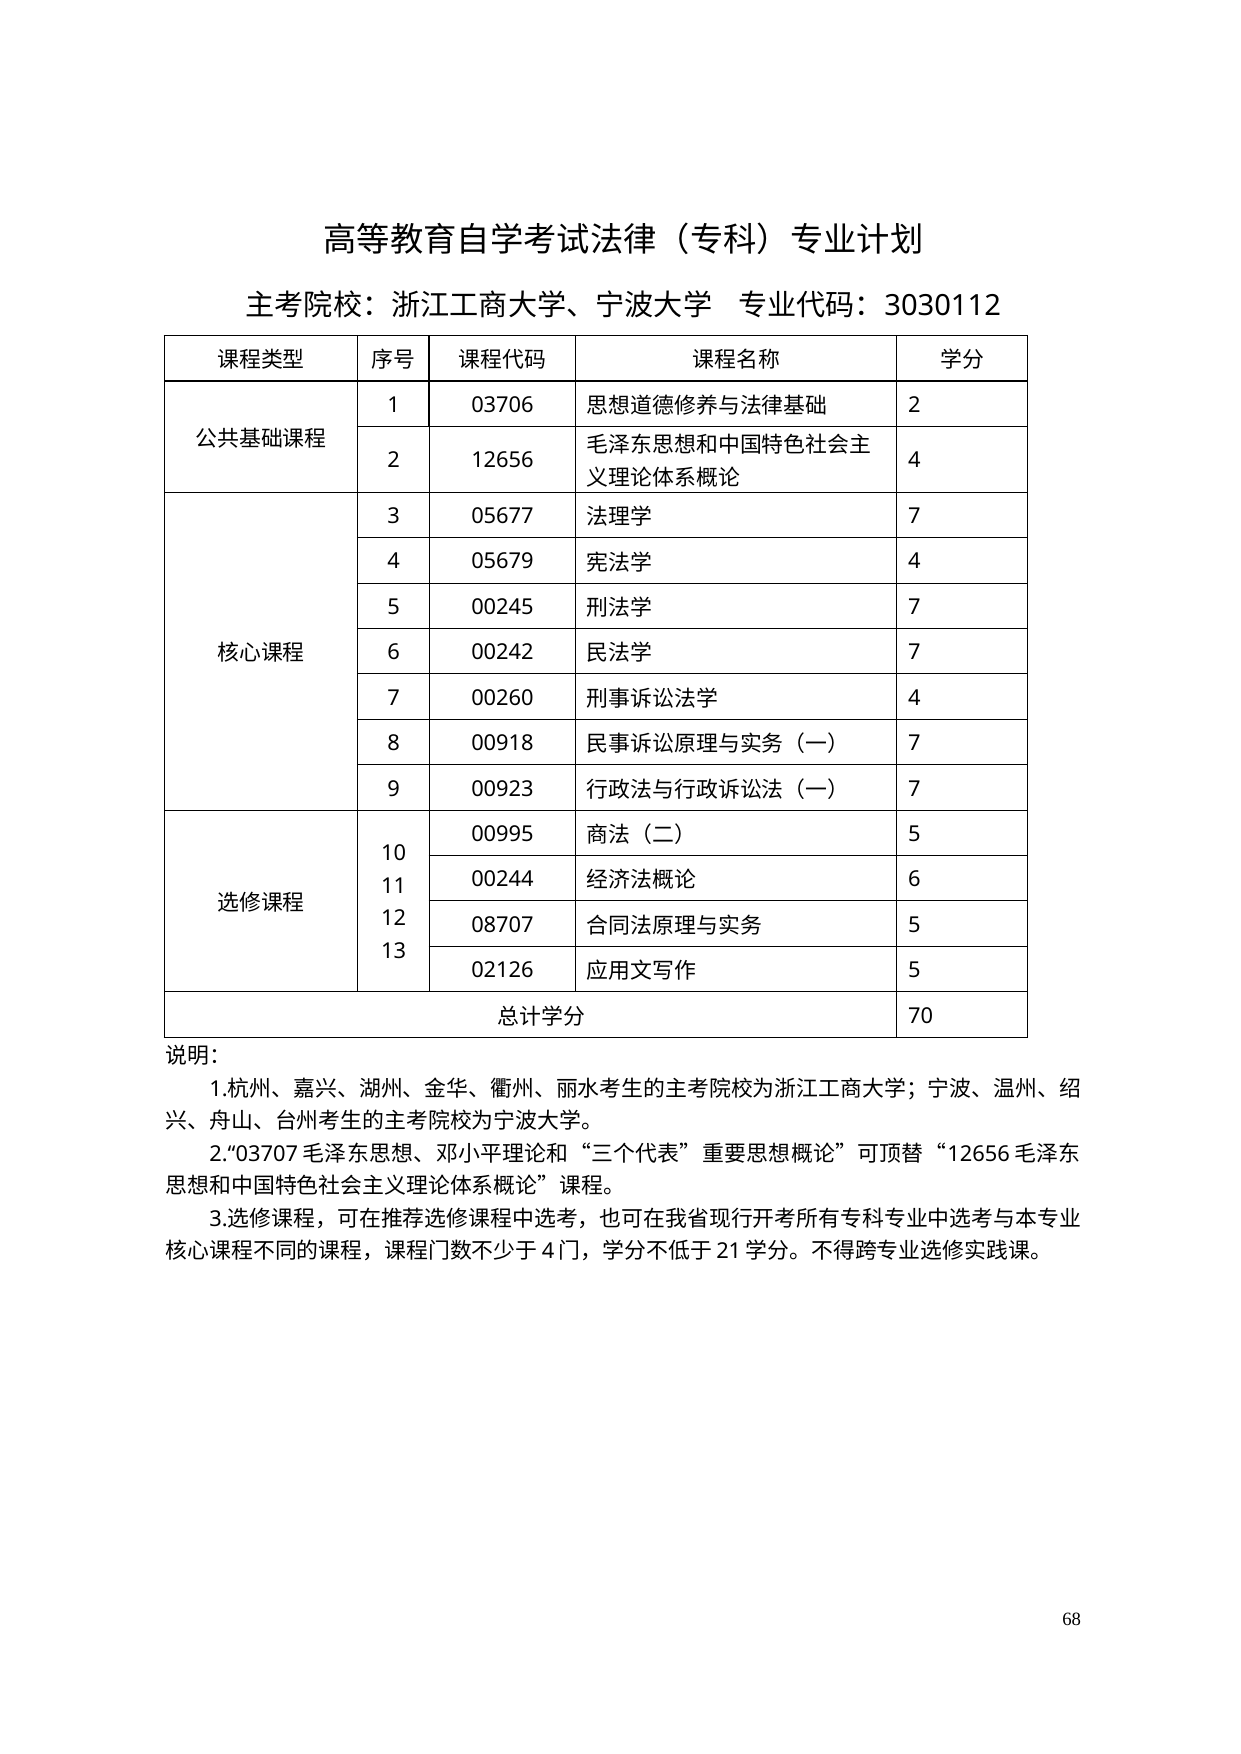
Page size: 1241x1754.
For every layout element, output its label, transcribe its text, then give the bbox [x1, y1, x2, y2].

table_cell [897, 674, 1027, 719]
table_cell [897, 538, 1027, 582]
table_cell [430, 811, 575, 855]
text 3.选修课程，可在推荐选修课程中选考，也可在我省现行开考所有专科专业中选考与本专业核心课程不同的课程，课程门数不少于4门，学分不低于21学分。不得跨专业选修实践课。 [165, 1200, 1081, 1265]
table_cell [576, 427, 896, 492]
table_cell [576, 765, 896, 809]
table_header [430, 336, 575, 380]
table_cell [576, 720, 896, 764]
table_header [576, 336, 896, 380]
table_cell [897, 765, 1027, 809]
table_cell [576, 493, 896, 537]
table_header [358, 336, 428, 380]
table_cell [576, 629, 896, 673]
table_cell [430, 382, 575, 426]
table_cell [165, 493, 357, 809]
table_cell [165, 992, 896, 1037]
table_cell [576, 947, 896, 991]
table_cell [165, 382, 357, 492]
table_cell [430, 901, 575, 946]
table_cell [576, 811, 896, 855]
text 主考院校：浙江工商大学、宁波大学 专业代码：3030112 [165, 270, 1081, 335]
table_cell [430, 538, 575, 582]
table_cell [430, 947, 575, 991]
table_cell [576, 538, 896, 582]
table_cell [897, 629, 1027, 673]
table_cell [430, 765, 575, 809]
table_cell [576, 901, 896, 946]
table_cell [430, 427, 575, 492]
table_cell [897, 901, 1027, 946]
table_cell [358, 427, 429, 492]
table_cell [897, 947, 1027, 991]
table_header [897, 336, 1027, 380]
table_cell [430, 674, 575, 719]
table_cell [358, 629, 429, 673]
text 1.杭州、嘉兴、湖州、金华、衢州、丽水考生的主考院校为浙江工商大学；宁波、温州、绍兴、舟山、台州考生的主考院校为宁波大学。 [165, 1070, 1081, 1135]
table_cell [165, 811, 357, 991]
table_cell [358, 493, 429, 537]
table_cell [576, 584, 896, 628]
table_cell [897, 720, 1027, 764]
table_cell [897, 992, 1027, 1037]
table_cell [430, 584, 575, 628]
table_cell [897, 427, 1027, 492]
text 高等教育自学考试法律（专科）专业计划 [165, 205, 1081, 270]
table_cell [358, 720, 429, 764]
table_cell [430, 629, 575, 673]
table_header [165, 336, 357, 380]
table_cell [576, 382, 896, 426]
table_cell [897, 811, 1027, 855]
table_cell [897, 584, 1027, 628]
text 2.“03707毛泽东思想、邓小平理论和“三个代表”重要思想概论”可顶替“12656毛泽东思想和中国特色社会主义理论体系概论”课程。 [165, 1135, 1081, 1200]
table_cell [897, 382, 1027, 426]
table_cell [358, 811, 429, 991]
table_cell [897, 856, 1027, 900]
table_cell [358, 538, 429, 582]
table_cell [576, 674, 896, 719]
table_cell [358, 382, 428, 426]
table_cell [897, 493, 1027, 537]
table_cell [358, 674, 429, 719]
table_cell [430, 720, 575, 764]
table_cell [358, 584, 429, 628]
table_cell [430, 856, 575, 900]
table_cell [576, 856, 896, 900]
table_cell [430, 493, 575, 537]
text 说明： [165, 1038, 1081, 1070]
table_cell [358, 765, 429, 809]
